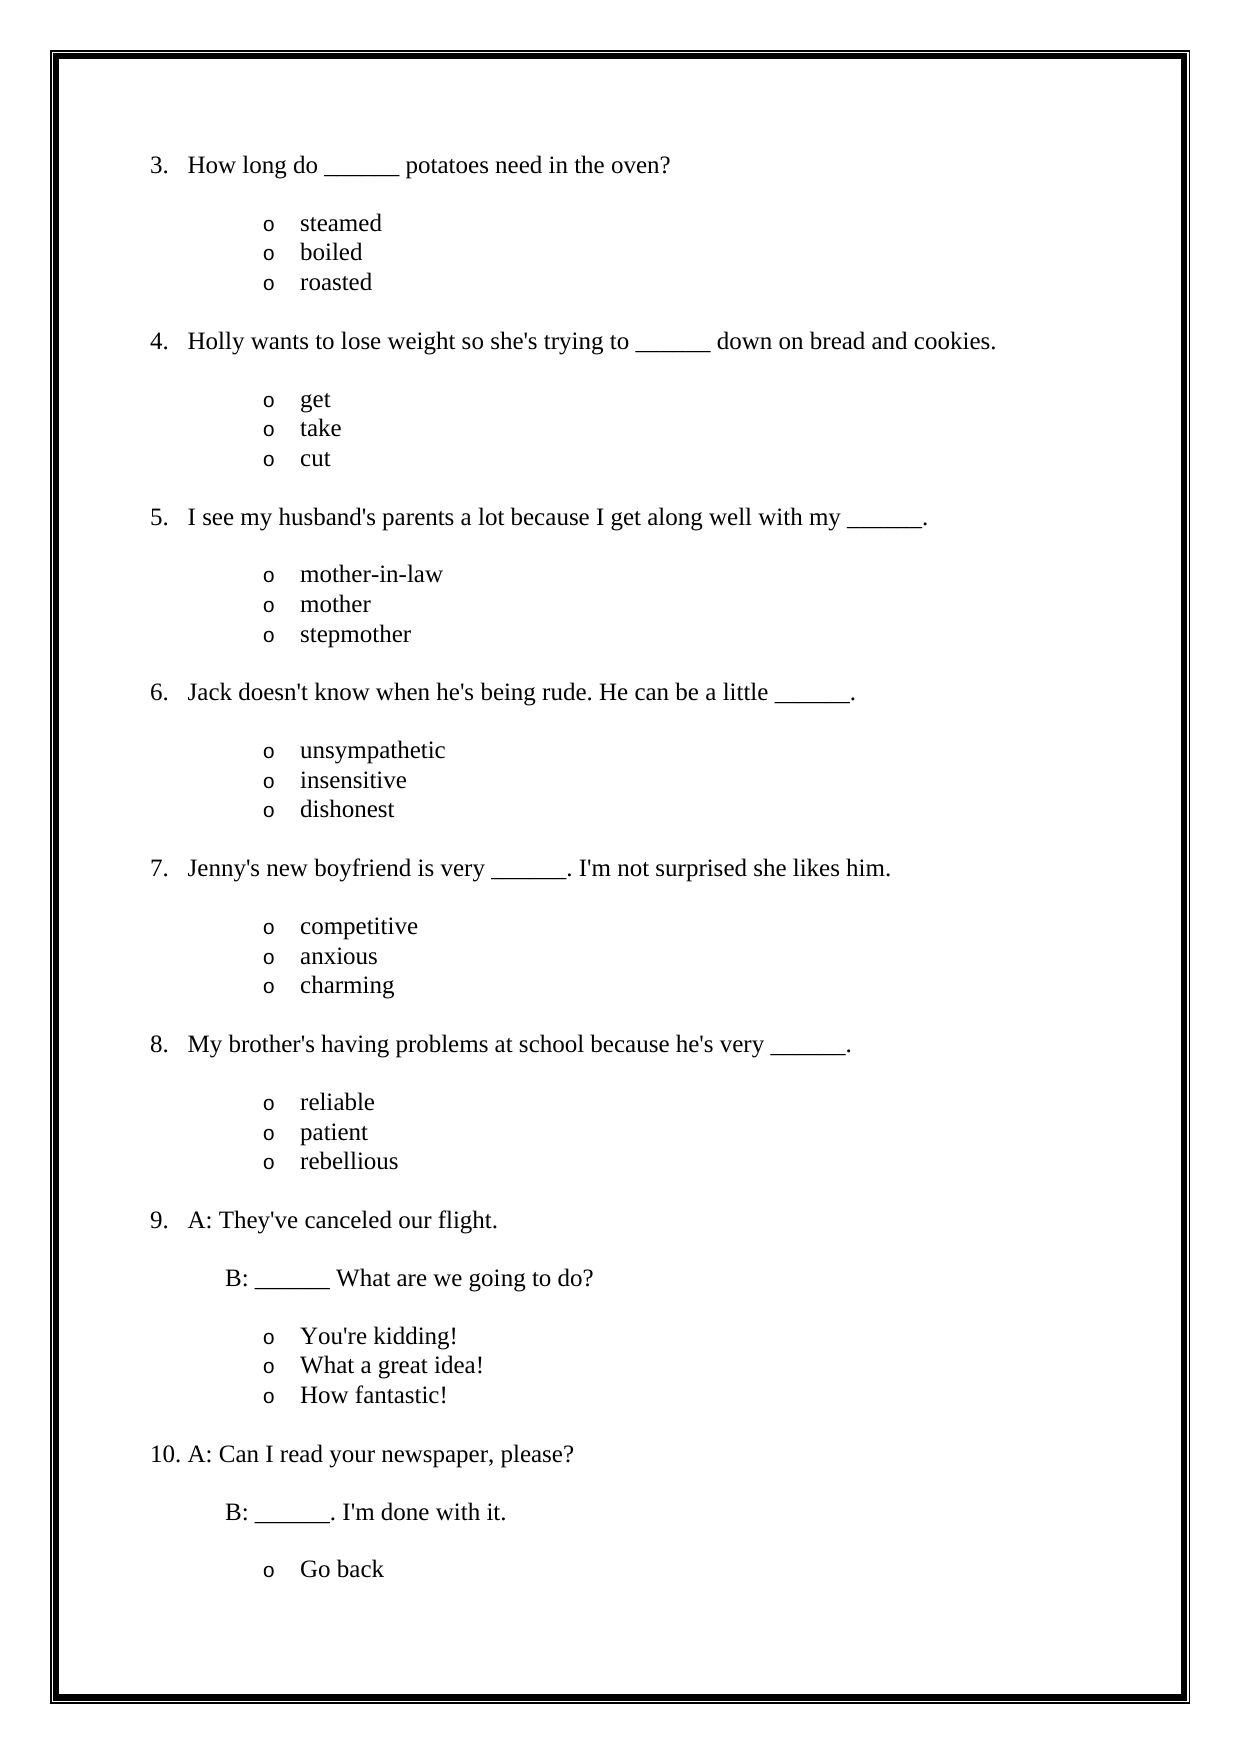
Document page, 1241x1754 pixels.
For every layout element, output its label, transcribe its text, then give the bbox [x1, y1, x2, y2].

list mother-in-law [262, 559, 1090, 589]
list cut [262, 443, 1090, 472]
list insensitive [262, 765, 1090, 794]
list anxious [262, 941, 1090, 970]
list Jenny's new boyfriend is very ______. I'm not surprised she likes him. [150, 853, 1090, 882]
list What a great idea! [262, 1350, 1090, 1380]
list rebellious [262, 1146, 1090, 1176]
list patient [262, 1117, 1090, 1146]
list How long do ______ potatoes need in the oven? [150, 150, 1090, 179]
list stepmother [262, 619, 1090, 648]
list How fantastic! [262, 1380, 1090, 1409]
list dishonest [262, 794, 1090, 824]
list take [262, 413, 1090, 443]
list mother [262, 589, 1090, 619]
list You're kidding! [262, 1321, 1090, 1350]
list boiled [262, 237, 1090, 267]
text B: ______. I'm done with it. [225, 1497, 1090, 1525]
list Go back [262, 1554, 1090, 1584]
list A: They've canceled our flight. [150, 1205, 1090, 1234]
text B: ______ What are we going to do? [225, 1263, 1090, 1292]
list charming [262, 970, 1090, 1000]
list steamed [262, 208, 1090, 237]
list roasted [262, 267, 1090, 297]
list competitive [262, 911, 1090, 941]
list I see my husband's parents a lot because I get along well with my ______. [150, 502, 1090, 530]
list reliable [262, 1087, 1090, 1117]
list unsympathetic [262, 735, 1090, 765]
list My brother's having problems at school because he's very ______. [150, 1029, 1090, 1058]
list A: Can I read your newspaper, please? [150, 1439, 1090, 1467]
list get [262, 384, 1090, 413]
list Holly wants to lose weight so she's trying to ______ down on bread and cookies. [150, 326, 1090, 354]
list Jack doesn't know when he's being rude. He can be a little ______. [150, 677, 1090, 706]
